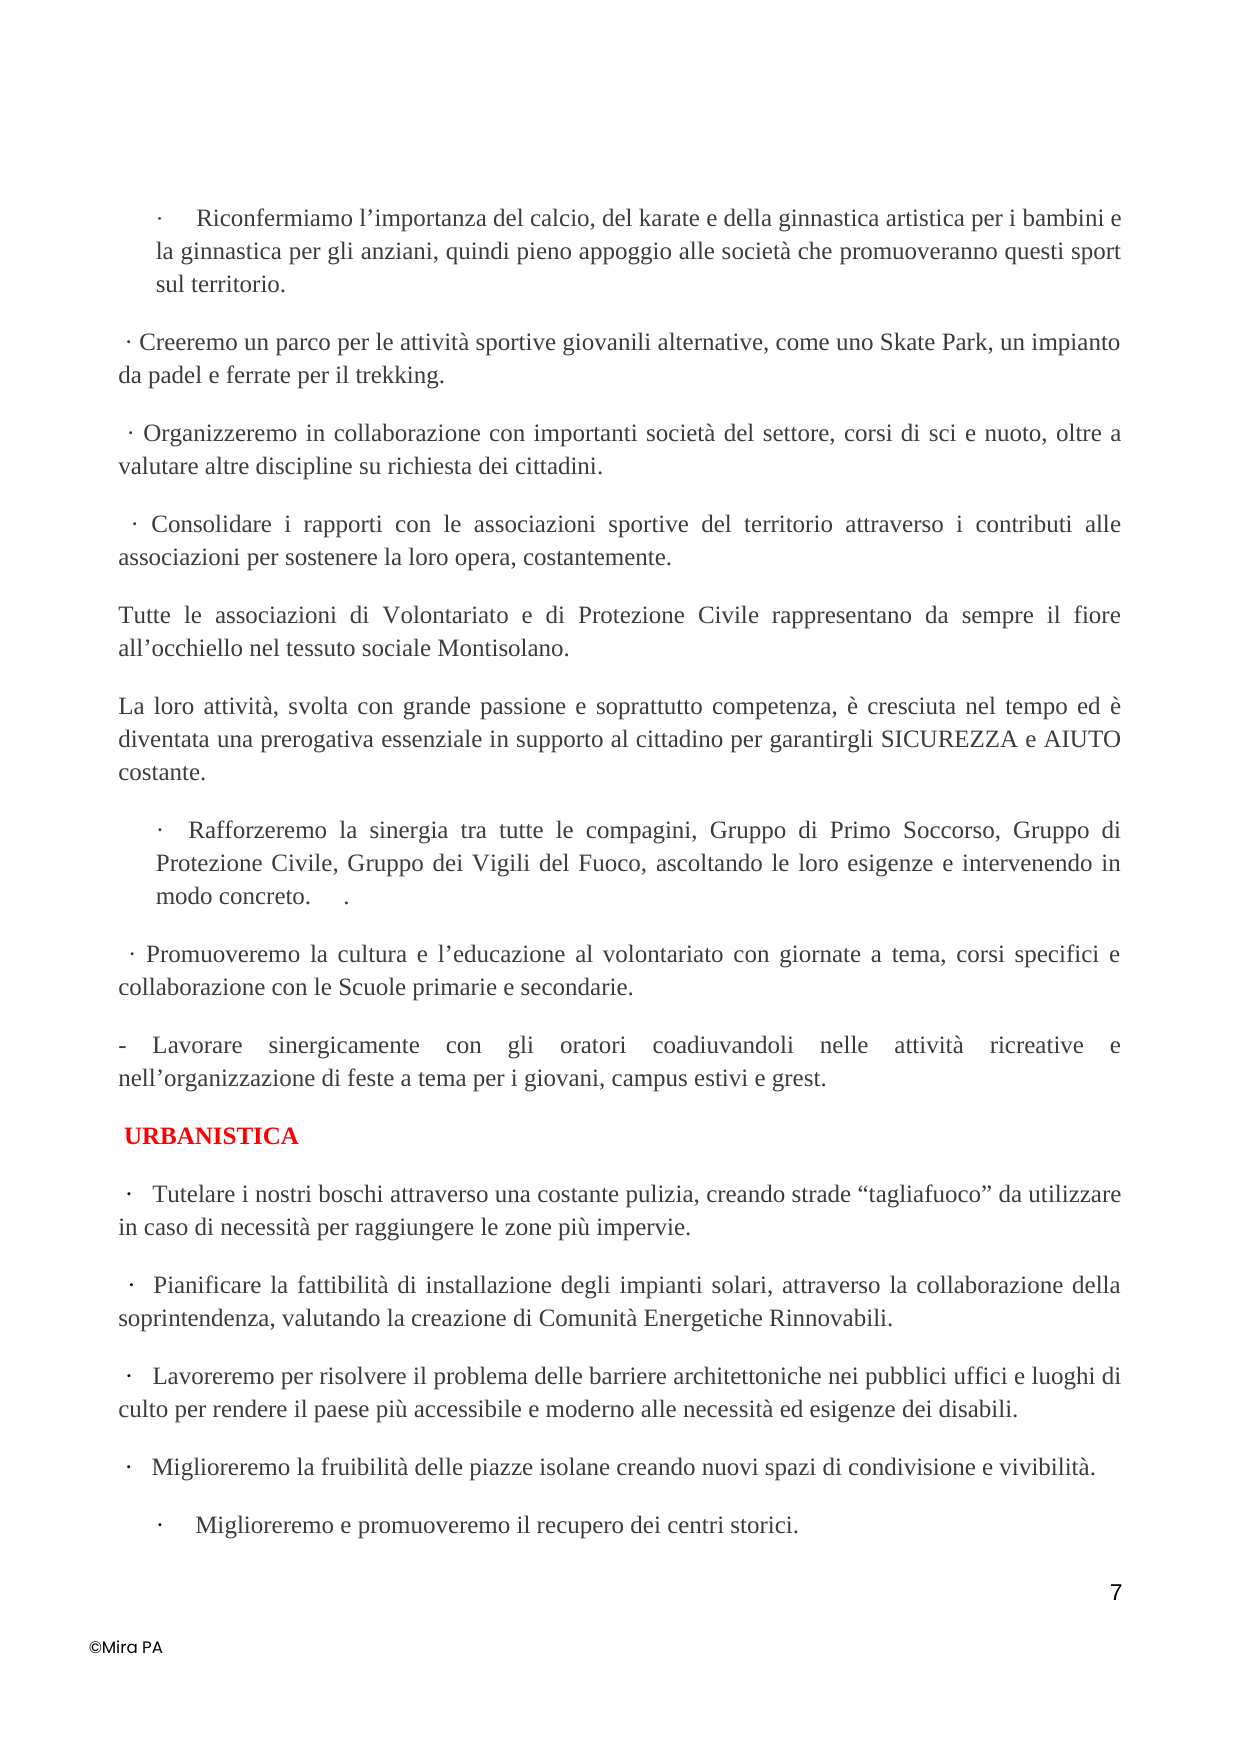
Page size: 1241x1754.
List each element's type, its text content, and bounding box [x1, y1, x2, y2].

text Tutte le associazioni di Volontariato e di Protezione Civile rappresentano da sempre il fiore all’occhiello nel tessuto sociale Montisolano. [118, 600, 1122, 662]
text · Riconfermiamo l’importanza del calcio, del karate e della ginnastica artistica per i bambini e la ginnastica per gli anziani, quindi pieno appoggio alle società che promuoveranno questi sport sul territorio. [156, 203, 1122, 298]
text · Creeremo un parco per le attività sportive giovanili alternative, come uno Skate Park, un impianto da padel e ferrate per il trekking. [118, 327, 1122, 389]
text · Miglioreremo e promuoveremo il recupero dei centri storici. [156, 1510, 1122, 1539]
text La loro attività, svolta con grande passione e soprattutto competenza, è cresciuta nel tempo ed è diventata una prerogativa essenziale in supporto al cittadino per garantirgli SICUREZZA e AIUTO costante. [118, 691, 1122, 786]
text · Consolidare i rapporti con le associazioni sportive del territorio attraverso i contributi alle associazioni per sostenere la loro opera, costantemente. [118, 509, 1122, 571]
text · Miglioreremo la fruibilità delle piazze isolane creando nuovi spazi di condivisione e vivibilità. [118, 1452, 1122, 1481]
text · Tutelare i nostri boschi attraverso una costante pulizia, creando strade “tagliafuoco” da utilizzare in caso di necessità per raggiungere le zone più impervie. [118, 1179, 1122, 1241]
text · Pianificare la fattibilità di installazione degli impianti solari, attraverso la collaborazione della soprintendenza, valutando la creazione di Comunità Energetiche Rinnovabili. [118, 1270, 1122, 1332]
text URBANISTICA [118, 1121, 1122, 1150]
text · Lavoreremo per risolvere il problema delle barriere architettoniche nei pubblici uffici e luoghi di culto per rendere il paese più accessibile e moderno alle neces­sità ed esigenze dei disabili. [118, 1361, 1122, 1423]
text · Organizzeremo in collaborazione con importanti società del settore, corsi di sci e nuoto, oltre a valutare altre discipline su richiesta dei cittadini. [118, 418, 1122, 480]
text · Rafforzeremo la sinergia tra tutte le compagini, Gruppo di Primo Soccorso, Gruppo di Protezione Civile, Gruppo dei Vigili del Fuoco, ascoltando le loro esigenze e intervenendo in modo concreto. . [156, 815, 1122, 910]
text · Promuoveremo la cultura e l’educazione al volontariato con giornate a tema, corsi specifici e collaborazione con le Scuole primarie e secondarie. [118, 939, 1122, 1001]
text - Lavorare sinergicamente con gli oratori coadiuvandoli nelle attività ricreative e nell’organizzazione di feste a tema per i giovani, campus estivi e grest. [118, 1030, 1122, 1092]
